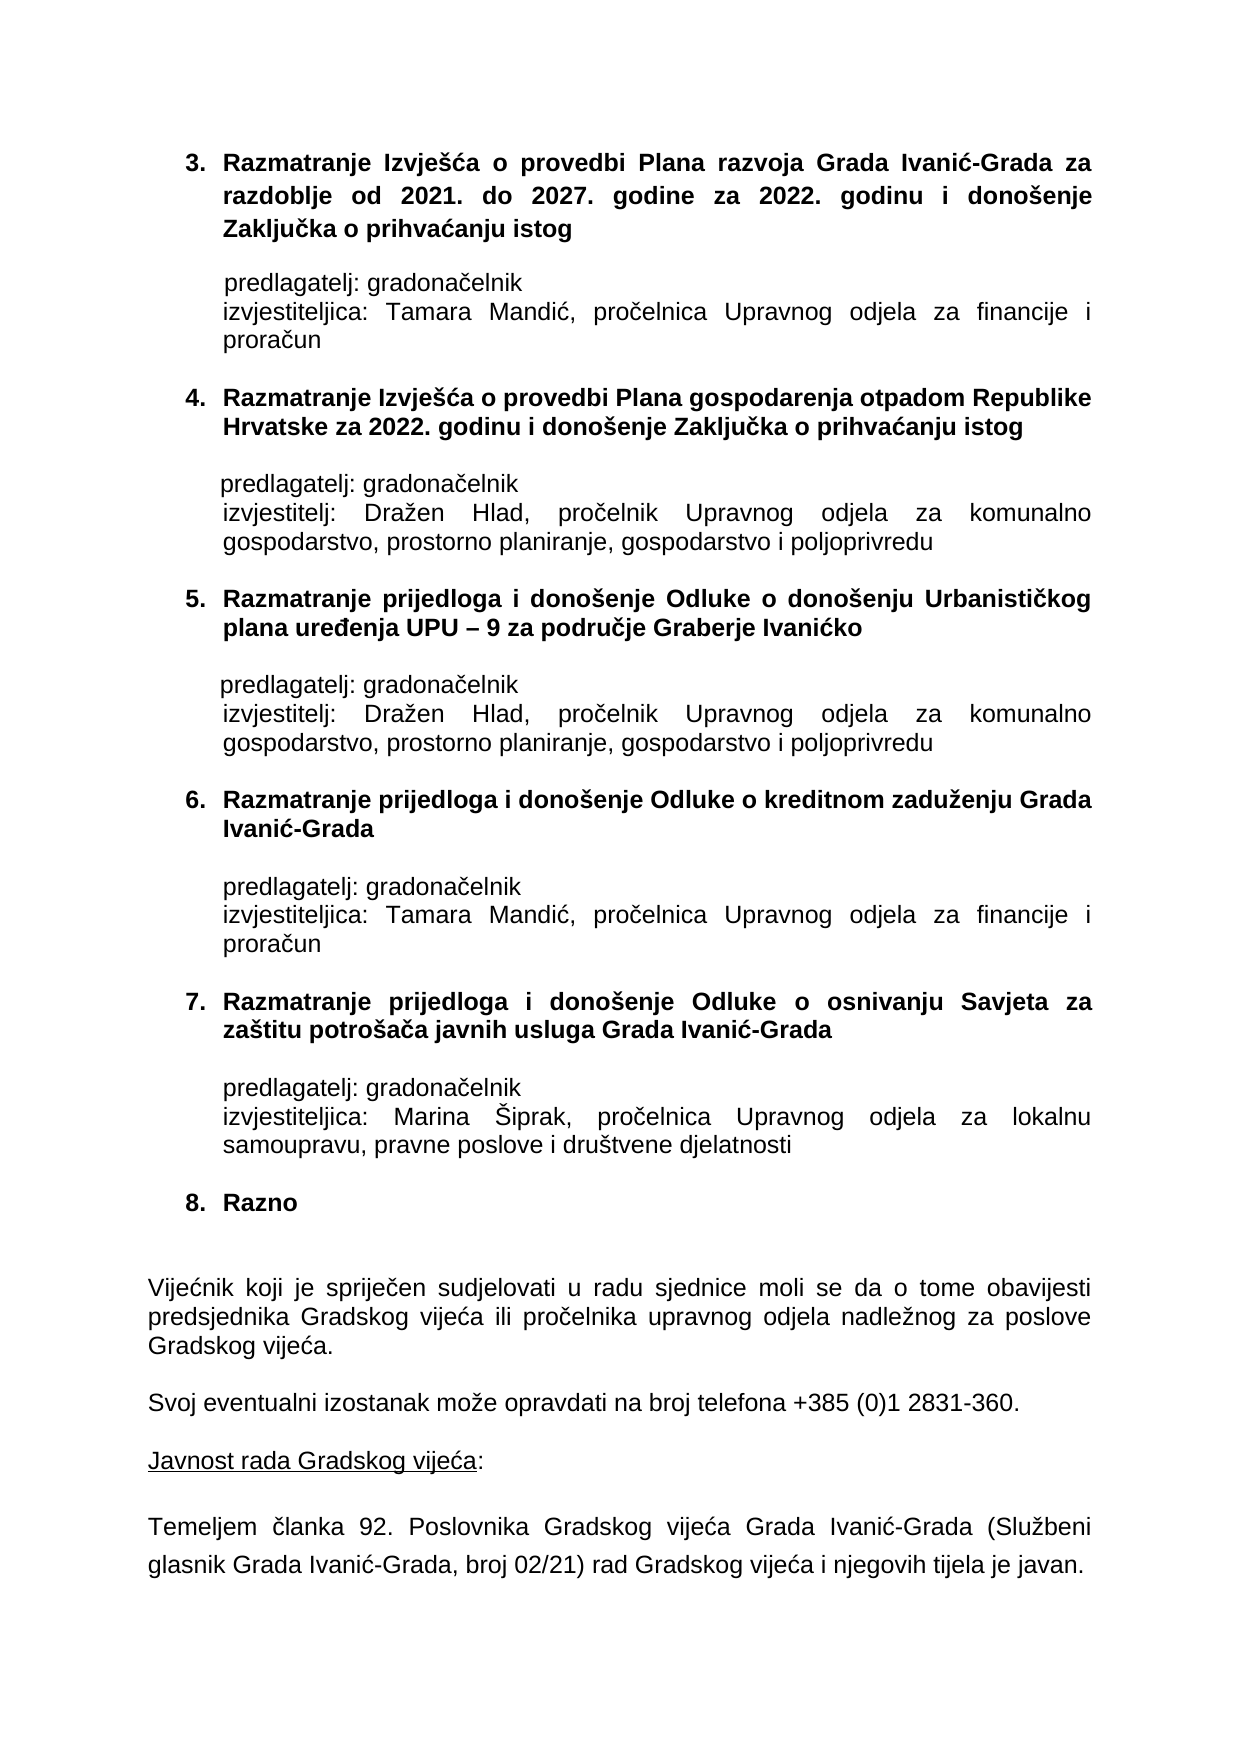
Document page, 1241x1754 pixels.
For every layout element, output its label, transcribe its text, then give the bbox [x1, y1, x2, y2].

list Razmatranje Izvješća o provedbi Plana razvoja Grada Ivanić-Grada za razdoblje od 2021. do 2027. godine za 2022. godinu i donošenje Zaključka o prihvaćanju istog [185, 148, 1093, 243]
list izvjestiteljica: Tamara Mandić, pročelnica Upravnog odjela za financije i proračun [223, 900, 1093, 958]
list Razmatranje prijedloga i donošenje Odluke o donošenju Urbanističkog plana uređenja UPU – 9 za područje Graberje Ivanićko [185, 584, 1093, 642]
text Javnost rada Gradskog vijeća: [148, 1446, 1093, 1475]
list predlagatelj: gradonačelnik [223, 872, 1093, 900]
text predlagatelj: gradonačelnik [148, 268, 1093, 297]
text Vijećnik koji je spriječen sudjelovati u radu sjednice moli se da o tome obavijesti predsjednika Gradskog vijeća ili pročelnika upravnog odjela nadležnog za poslove Gradskog vijeća. [148, 1273, 1093, 1360]
list Razmatranje prijedloga i donošenje Odluke o kreditnom zaduženju Grada Ivanić-Grada [185, 785, 1093, 843]
list izvjestitelj: Dražen Hlad, pročelnik Upravnog odjela za komunalno gospodarstvo, prostorno planiranje, gospodarstvo i poljoprivredu [223, 498, 1093, 555]
list izvjestitelj: Dražen Hlad, pročelnik Upravnog odjela za komunalno gospodarstvo, prostorno planiranje, gospodarstvo i poljoprivredu [223, 699, 1093, 757]
text izvjestiteljica: Tamara Mandić, pročelnica Upravnog odjela za financije i proračun [223, 297, 1093, 354]
list Razmatranje Izvješća o provedbi Plana gospodarenja otpadom Republike Hrvatske za 2022. godinu i donošenje Zaključka o prihvaćanju istog [185, 383, 1093, 440]
list Razno [185, 1188, 1093, 1217]
list predlagatelj: gradonačelnik [223, 1073, 1093, 1102]
text predlagatelj: gradonačelnik [185, 670, 1093, 699]
list Razmatranje prijedloga i donošenje Odluke o osnivanju Savjeta za zaštitu potrošača javnih usluga Grada Ivanić-Grada [185, 987, 1093, 1044]
text Svoj eventualni izostanak može opravdati na broj telefona +385 (0)1 2831-360. [148, 1388, 1093, 1417]
text predlagatelj: gradonačelnik [185, 469, 1093, 498]
text Temeljem članka 92. Poslovnika Gradskog vijeća Grada Ivanić-Grada (Službeni glasnik Grada Ivanić-Grada, broj 02/21) rad Gradskog vijeća i njegovih tijela je javan. [148, 1503, 1093, 1578]
list izvjestiteljica: Marina Šiprak, pročelnica Upravnog odjela za lokalnu samoupravu, pravne poslove i društvene djelatnosti [223, 1102, 1093, 1159]
